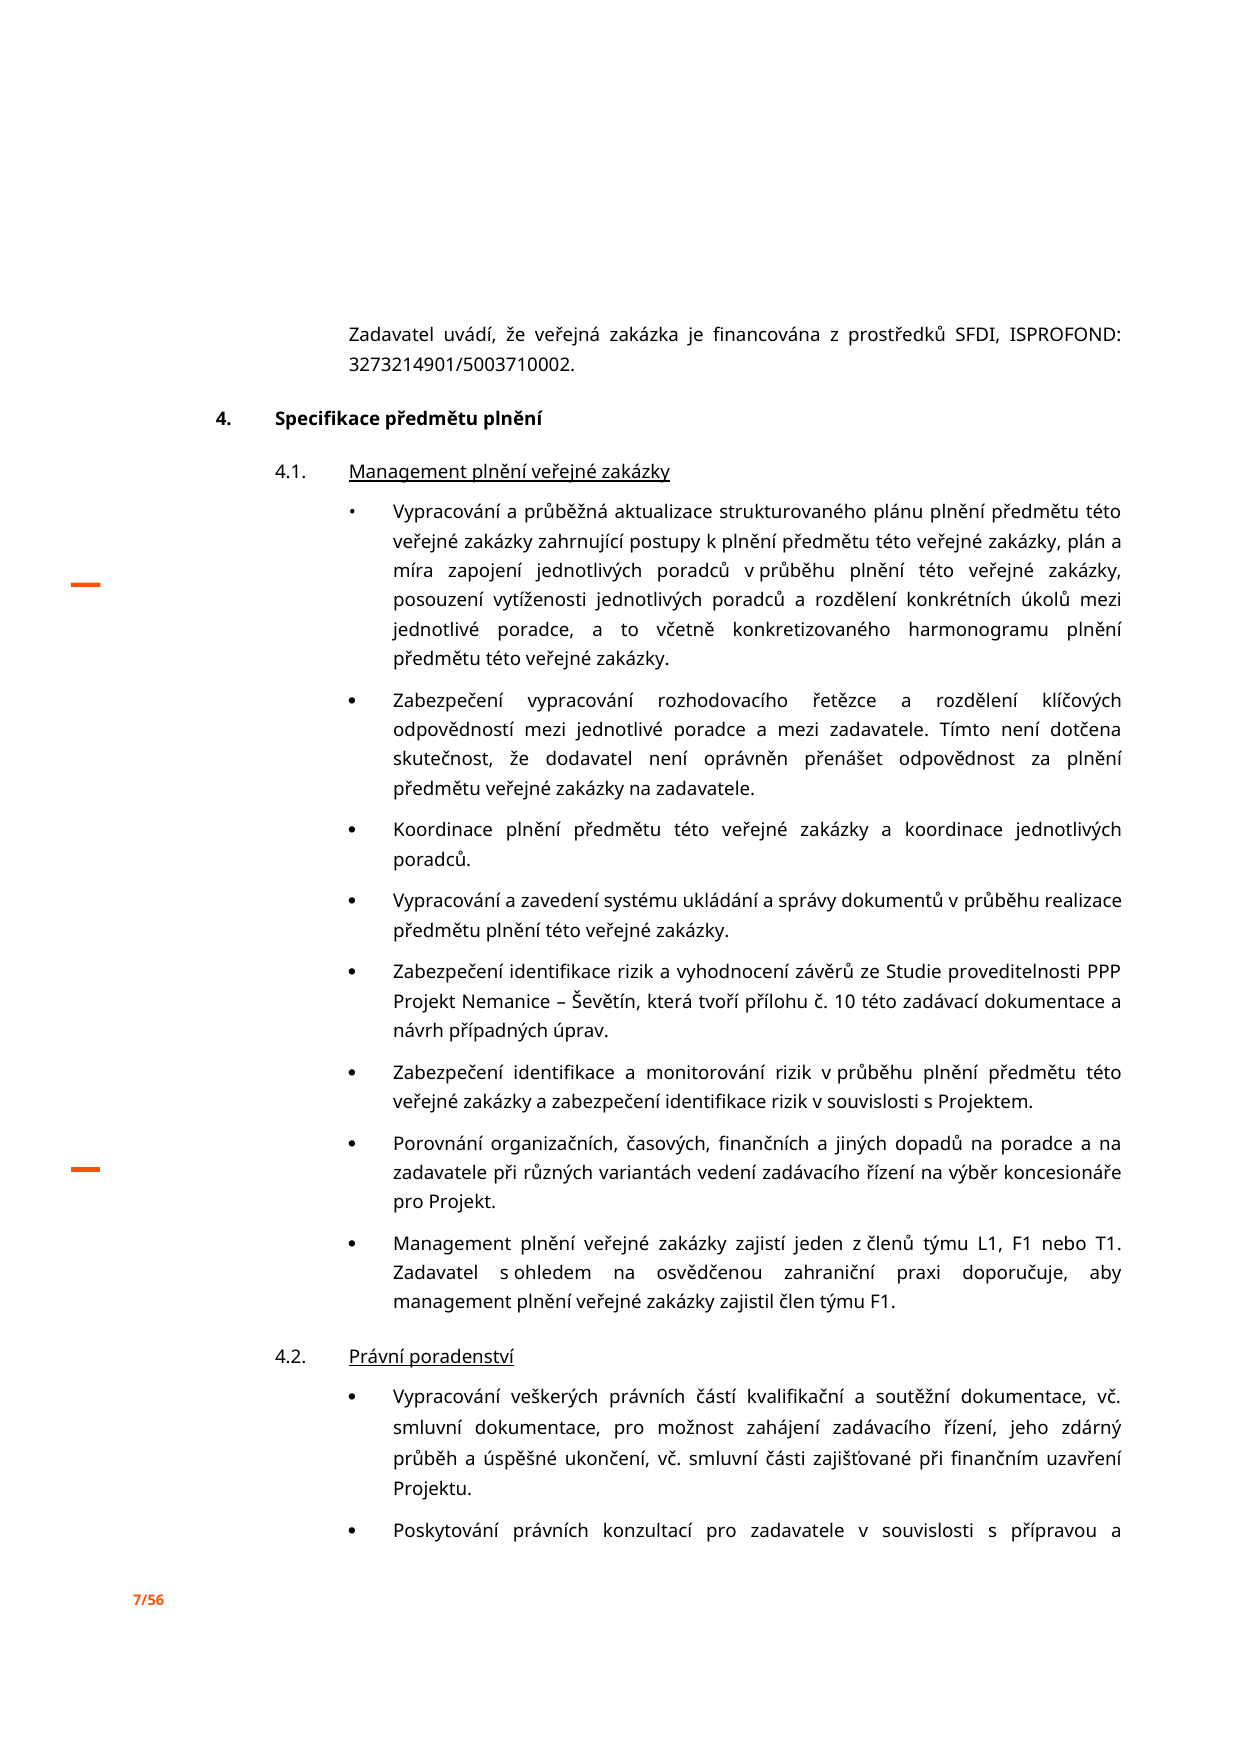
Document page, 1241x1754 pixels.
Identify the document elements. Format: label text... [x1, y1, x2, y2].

text • Vypracování a průběžná aktualizace strukturovaného plánu plnění předmětu této veřejné zakázky zahrnující postupy k plnění předmětu této veřejné zakázky, plán a míra zapojení jednotlivých poradců v průběhu plnění této veřejné zakázky, posouzení vytíženosti jednotlivých poradců a rozdělení konkrétních úkolů mezi jednotlivé poradce, a to včetně konkretizovaného harmonogramu plnění předmětu této veřejné zakázky. [348, 499, 1122, 671]
list Vypracování a zavedení systému ukládání a správy dokumentů v průběhu realizace předmětu plnění této veřejné zakázky. [348, 888, 1122, 942]
list Porovnání organizačních, časových, finančních a jiných dopadů na poradce a na zadavatele při různých variantách vedení zadávacího řízení na výběr koncesionáře pro Projekt. [348, 1130, 1122, 1214]
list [348, 1517, 1122, 1542]
list Zabezpečení identifikace a monitorování rizik v průběhu plnění předmětu této veřejné zakázky a zabezpečení identifikace rizik v souvislosti s Projektem. [348, 1059, 1122, 1114]
list Management plnění veřejné zakázky zajistí jeden z členů týmu L1, F1 nebo T1. Zadavatel s ohledem na osvědčenou zahraniční praxi doporučuje, aby management plnění veřejné zakázky zajistil člen týmu F1. [348, 1230, 1122, 1314]
subtitle Právní poradenství [275, 1343, 1122, 1369]
text Zadavatel uvádí, že veřejná zakázka je financována z prostředků SFDI, ISPROFOND: 3273214901/5003710002. [348, 322, 1122, 377]
list Koordinace plnění předmětu této veřejné zakázky a koordinace jednotlivých poradců. [348, 817, 1122, 871]
list Zabezpečení identifikace rizik a vyhodnocení závěrů ze Studie proveditelnosti PPP Projekt Nemanice – Ševětín, která tvoří přílohu č. 10 této zadávací dokumentace a návrh případných úprav. [348, 959, 1122, 1043]
subtitle Management plnění veřejné zakázky [275, 458, 1122, 484]
subtitle Specifikace předmětu plnění [216, 405, 1122, 431]
list Zabezpečení vypracování rozhodovacího řetězce a rozdělení klíčových odpovědností mezi jednotlivé poradce a mezi zadavatele. Tímto není dotčena skutečnost, že dodavatel není oprávněn přenášet odpovědnost za plnění předmětu veřejné zakázky na zadavatele. [348, 687, 1122, 800]
list Vypracování veškerých právních částí kvalifikační a soutěžní dokumentace, vč. smluvní dokumentace, pro možnost zahájení zadávacího řízení, jeho zdárný průběh a úspěšné ukončení, vč. smluvní části zajišťované při finančním uzavření Projektu. [348, 1384, 1122, 1501]
